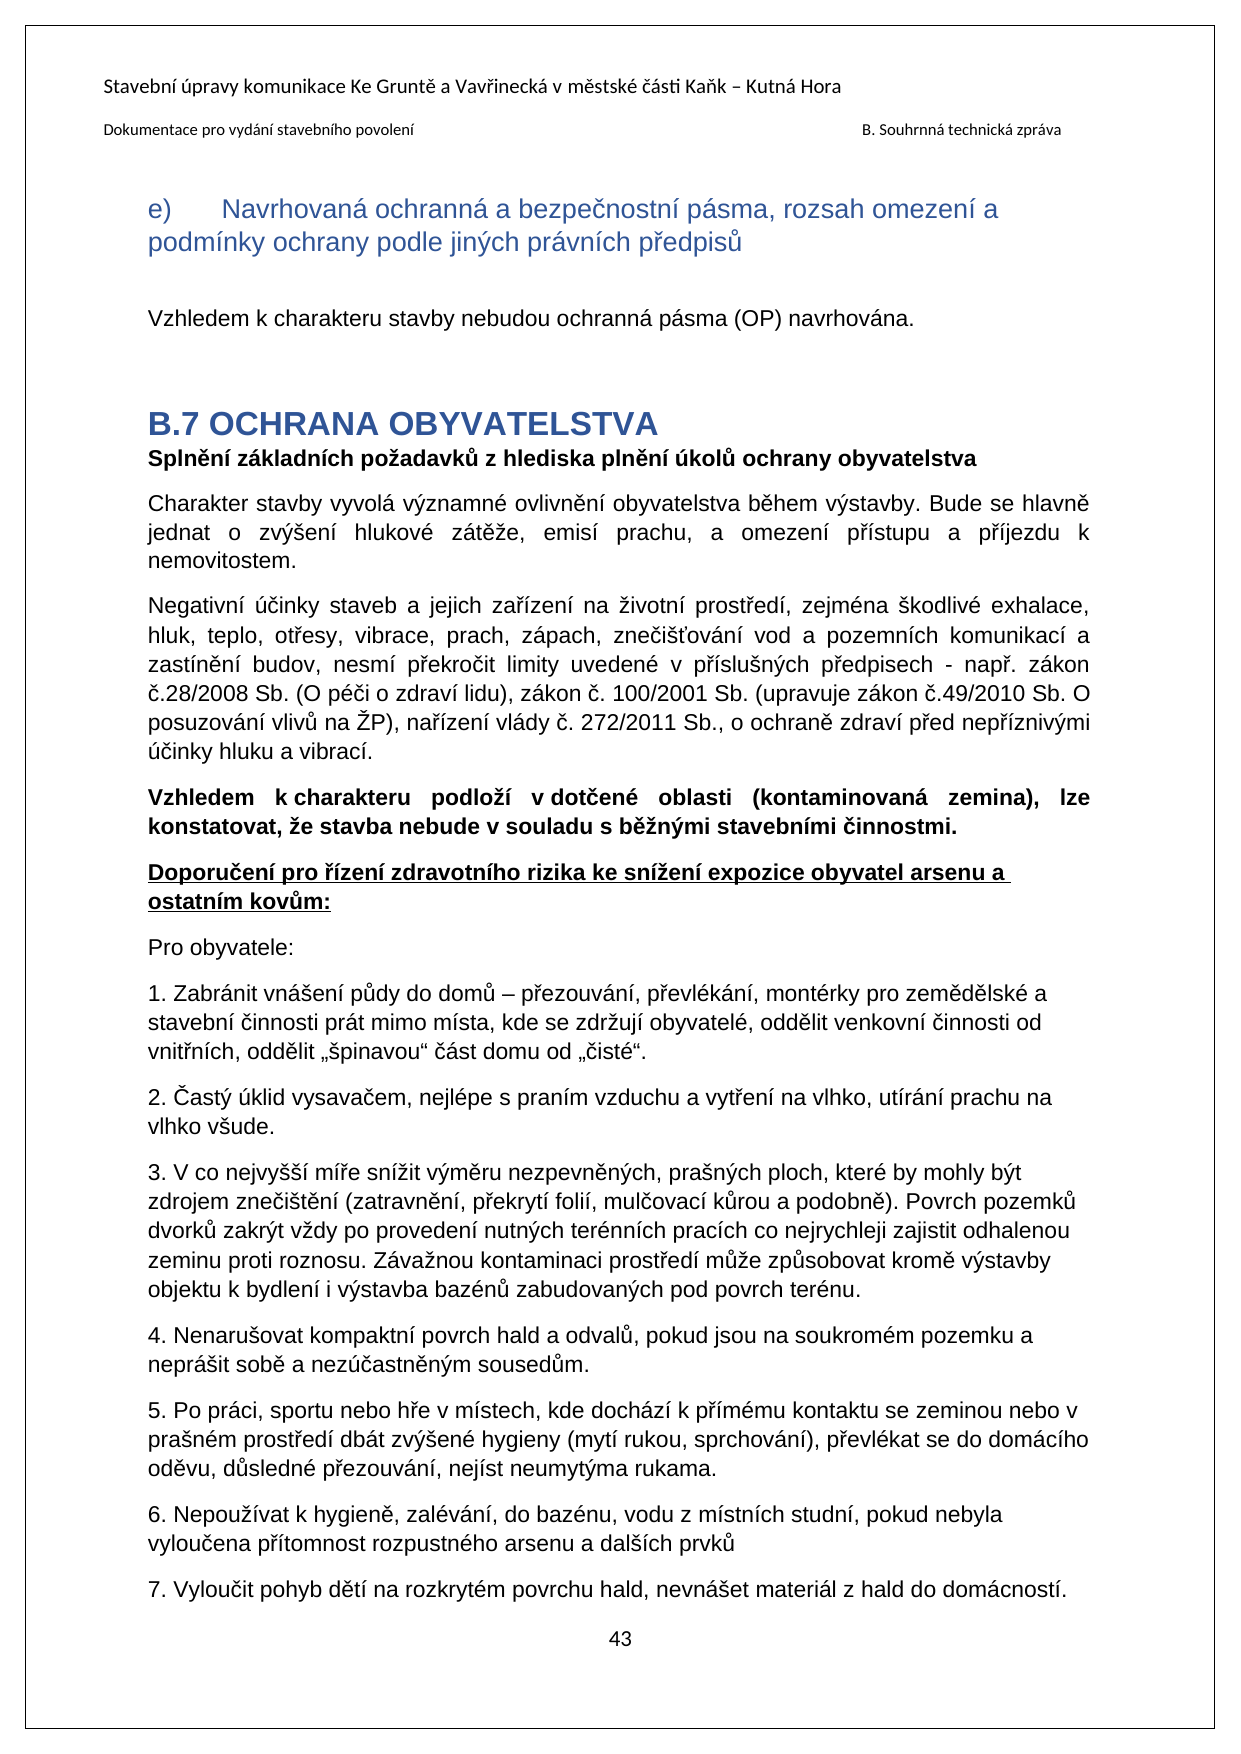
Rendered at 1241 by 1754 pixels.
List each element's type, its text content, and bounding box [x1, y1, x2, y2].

text Negativní účinky staveb a jejich zařízení na životní prostředí, zejména škodlivé exhalace, hluk, teplo, otřesy, vibrace, prach, zápach, znečišťování vod a pozemních komunikací a zastínění budov, nesmí překročit limity uvedené v příslušných předpisech - např. zákon č.28/2008 Sb. (O péči o zdraví lidu), zákon č. 100/2001 Sb. (upravuje zákon č.49/2010 Sb. O posuzování vlivů na ŽP), nařízení vlády č. 272/2011 Sb., o ochraně zdraví před nepříznivými účinky hluku a vibrací. [148, 592, 1091, 764]
text Pro obyvatele: [148, 934, 1091, 960]
subtitle Navrhovaná ochranná a bezpečnostní pásma, rozsah omezení a podmínky ochrany podle jiných právních předpisů [148, 193, 1093, 258]
text 5. Po práci, sportu nebo hře v místech, kde dochází k přímému kontaktu se zeminou nebo v prašném prostředí dbát zvýšené hygieny (mytí rukou, sprchování), převlékat se do domácího oděvu, důsledné přezouvání, nejíst neumytýma rukama. [148, 1397, 1091, 1481]
text Vzhledem k charakteru podloží v dotčené oblasti (kontaminovaná zemina), lze konstatovat, že stavba nebude v souladu s běžnými stavebními činnostmi. [148, 784, 1091, 839]
text Doporučení pro řízení zdravotního rizika ke snížení expozice obyvatel arsenu a ostatním kovům: [148, 859, 1091, 914]
text Charakter stavby vyvolá významné ovlivnění obyvatelstva během výstavby. Bude se hlavně jednat o zvýšení hlukové zátěže, emisí prachu, a omezení přístupu a příjezdu k nemovitostem. [148, 490, 1091, 574]
text 4. Nenarušovat kompaktní povrch hald a odvalů, pokud jsou na soukromém pozemku a neprášit sobě a nezúčastněným sousedům. [148, 1322, 1091, 1377]
text Vzhledem k charakteru stavby nebudou ochranná pásma (OP) navrhována. [148, 305, 1093, 332]
text 2. Častý úklid vysavačem, nejlépe s praním vzduchu a vytření na vlhko, utírání prachu na vlhko všude. [148, 1084, 1091, 1139]
text 7. Vyloučit pohyb dětí na rozkrytém povrchu hald, nevnášet materiál z hald do domácností. [148, 1576, 1091, 1602]
subtitle B.7 OCHRANA OBYVATELSTVA [148, 404, 1093, 442]
text 1. Zabránit vnášení půdy do domů – přezouvání, převlékání, montérky pro zemědělské a stavební činnosti prát mimo místa, kde se zdržují obyvatelé, oddělit venkovní činnosti od vnitřních, oddělit „špinavou“ část domu od „čisté“. [148, 980, 1091, 1064]
text Splnění základních požadavků z hlediska plnění úkolů ochrany obyvatelstva [148, 445, 1093, 472]
text 6. Nepoužívat k hygieně, zalévání, do bazénu, vodu z místních studní, pokud nebyla vyloučena přítomnost rozpustného arsenu a dalších prvků [148, 1501, 1091, 1556]
text 3. V co nejvyšší míře snížit výměru nezpevněných, prašných ploch, které by mohly být zdrojem znečištění (zatravnění, překrytí folií, mulčovací kůrou a podobně). Povrch pozemků dvorků zakrýt vždy po provedení nutných terénních pracích co nejrychleji zajistit odhalenou zeminu proti roznosu. Závažnou kontaminaci prostředí může způsobovat kromě výstavby objektu k bydlení i výstavba bazénů zabudovaných pod povrch terénu. [148, 1159, 1091, 1302]
